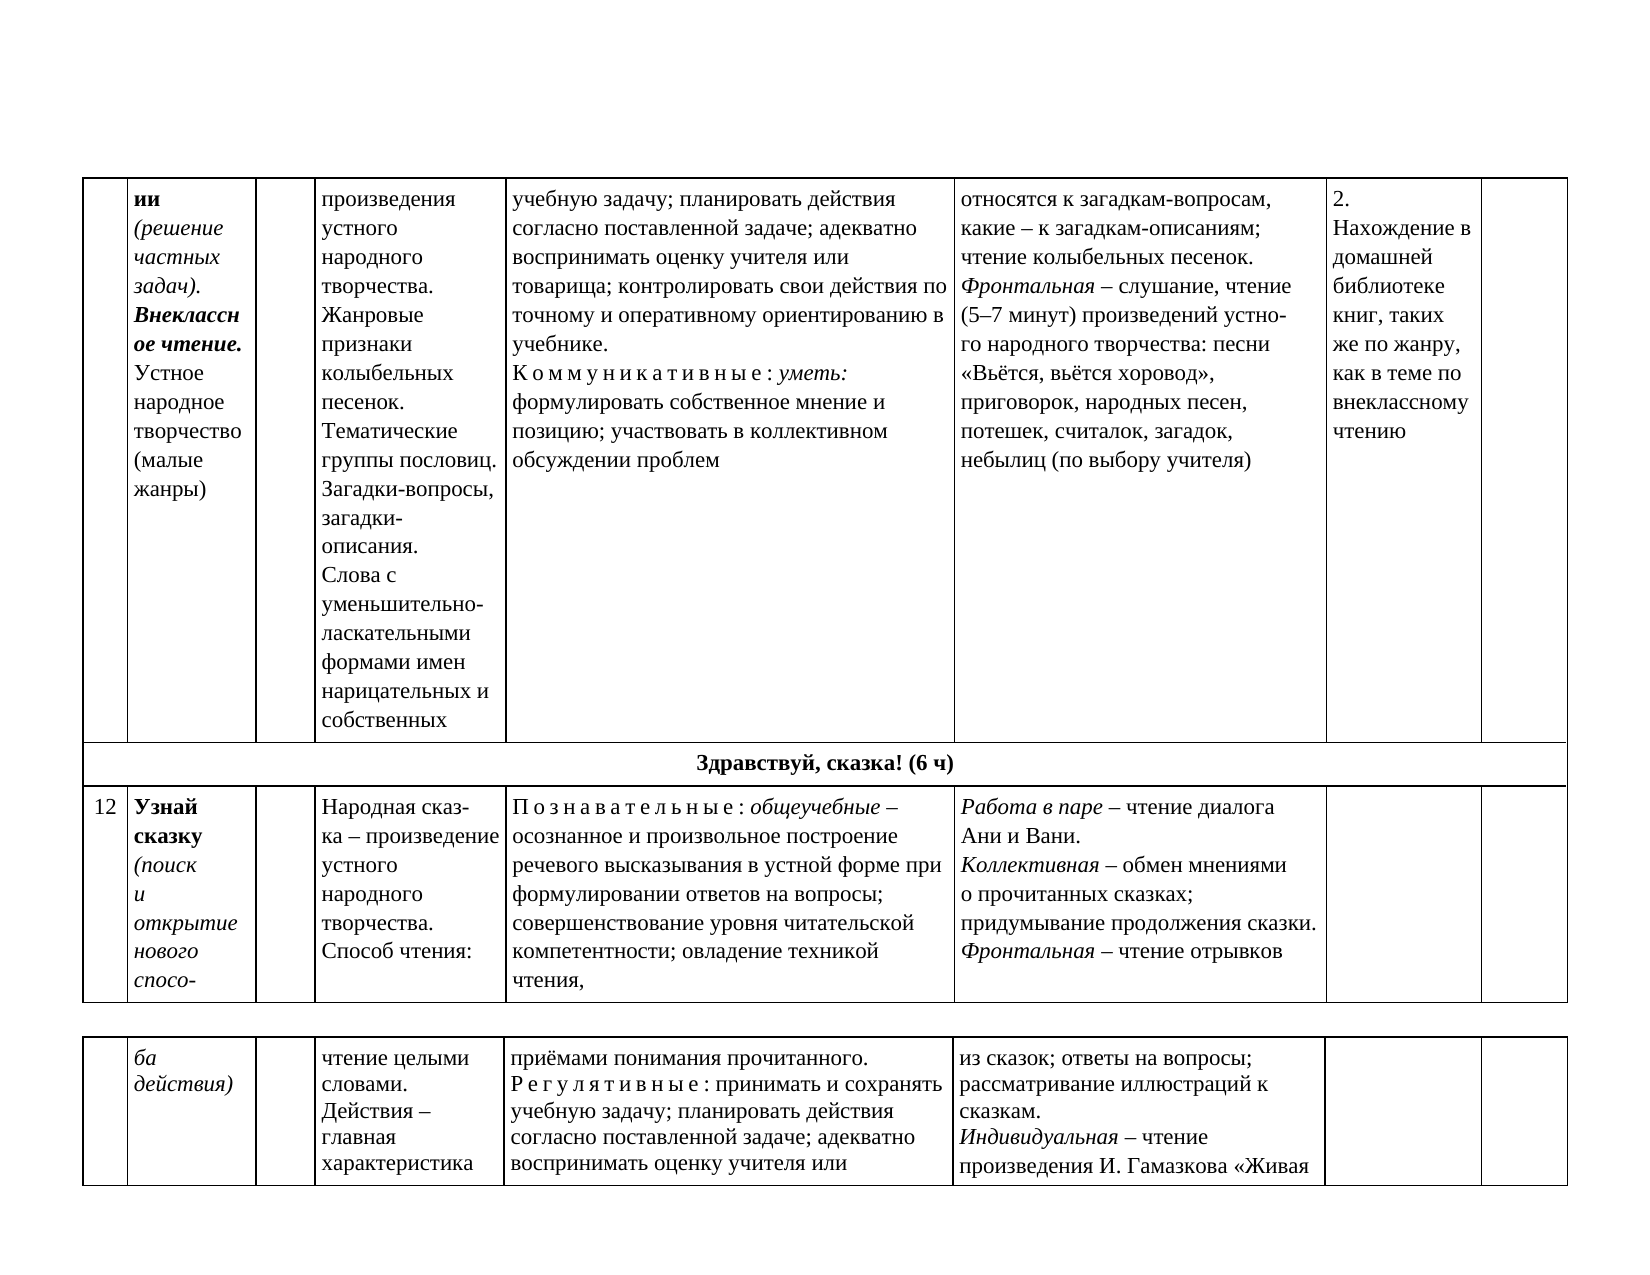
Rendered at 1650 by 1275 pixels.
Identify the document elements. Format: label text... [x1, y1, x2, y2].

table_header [128, 179, 255, 742]
table_header [1326, 1038, 1481, 1184]
table_cell Работа в паре – чтение диалога Ани и Вани. Коллективная – обмен мнениями о прочитанных сказках; придумывание продолжения сказки. Фронтальная – чтение отрывков [955, 787, 1326, 1002]
table_cell Здравствуй, сказка! (6 ч) [84, 742, 1567, 785]
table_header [507, 179, 954, 742]
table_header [954, 1038, 1324, 1184]
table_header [316, 1038, 503, 1184]
table_cell [1482, 785, 1567, 1002]
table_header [955, 179, 1326, 742]
table_cell Узнай сказку (поиск и открытие нового спосо- [128, 787, 255, 1002]
table_cell [1327, 787, 1481, 1002]
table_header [505, 1038, 952, 1184]
table_header 11 [84, 179, 127, 742]
table_header [1482, 179, 1567, 742]
table_cell 12 [84, 787, 127, 1002]
table_header [257, 179, 314, 742]
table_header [1327, 179, 1481, 742]
table_header [1482, 1038, 1567, 1184]
table_cell Познавательные: общеучебные – осознанное и произвольное построение речевого высказывания в устной форме при формулировании ответов на вопросы; совершенствование уровня читательской компетентности; овладение техникой чтения, [507, 787, 954, 1002]
table_header [257, 1038, 314, 1184]
table_header ба действия) [128, 1038, 255, 1184]
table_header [316, 179, 505, 742]
table_header [84, 1038, 127, 1184]
table_cell Народная сказ- ка – произведение устного народного творчества. Способ чтения: [316, 787, 505, 1002]
table_cell [257, 787, 314, 1002]
